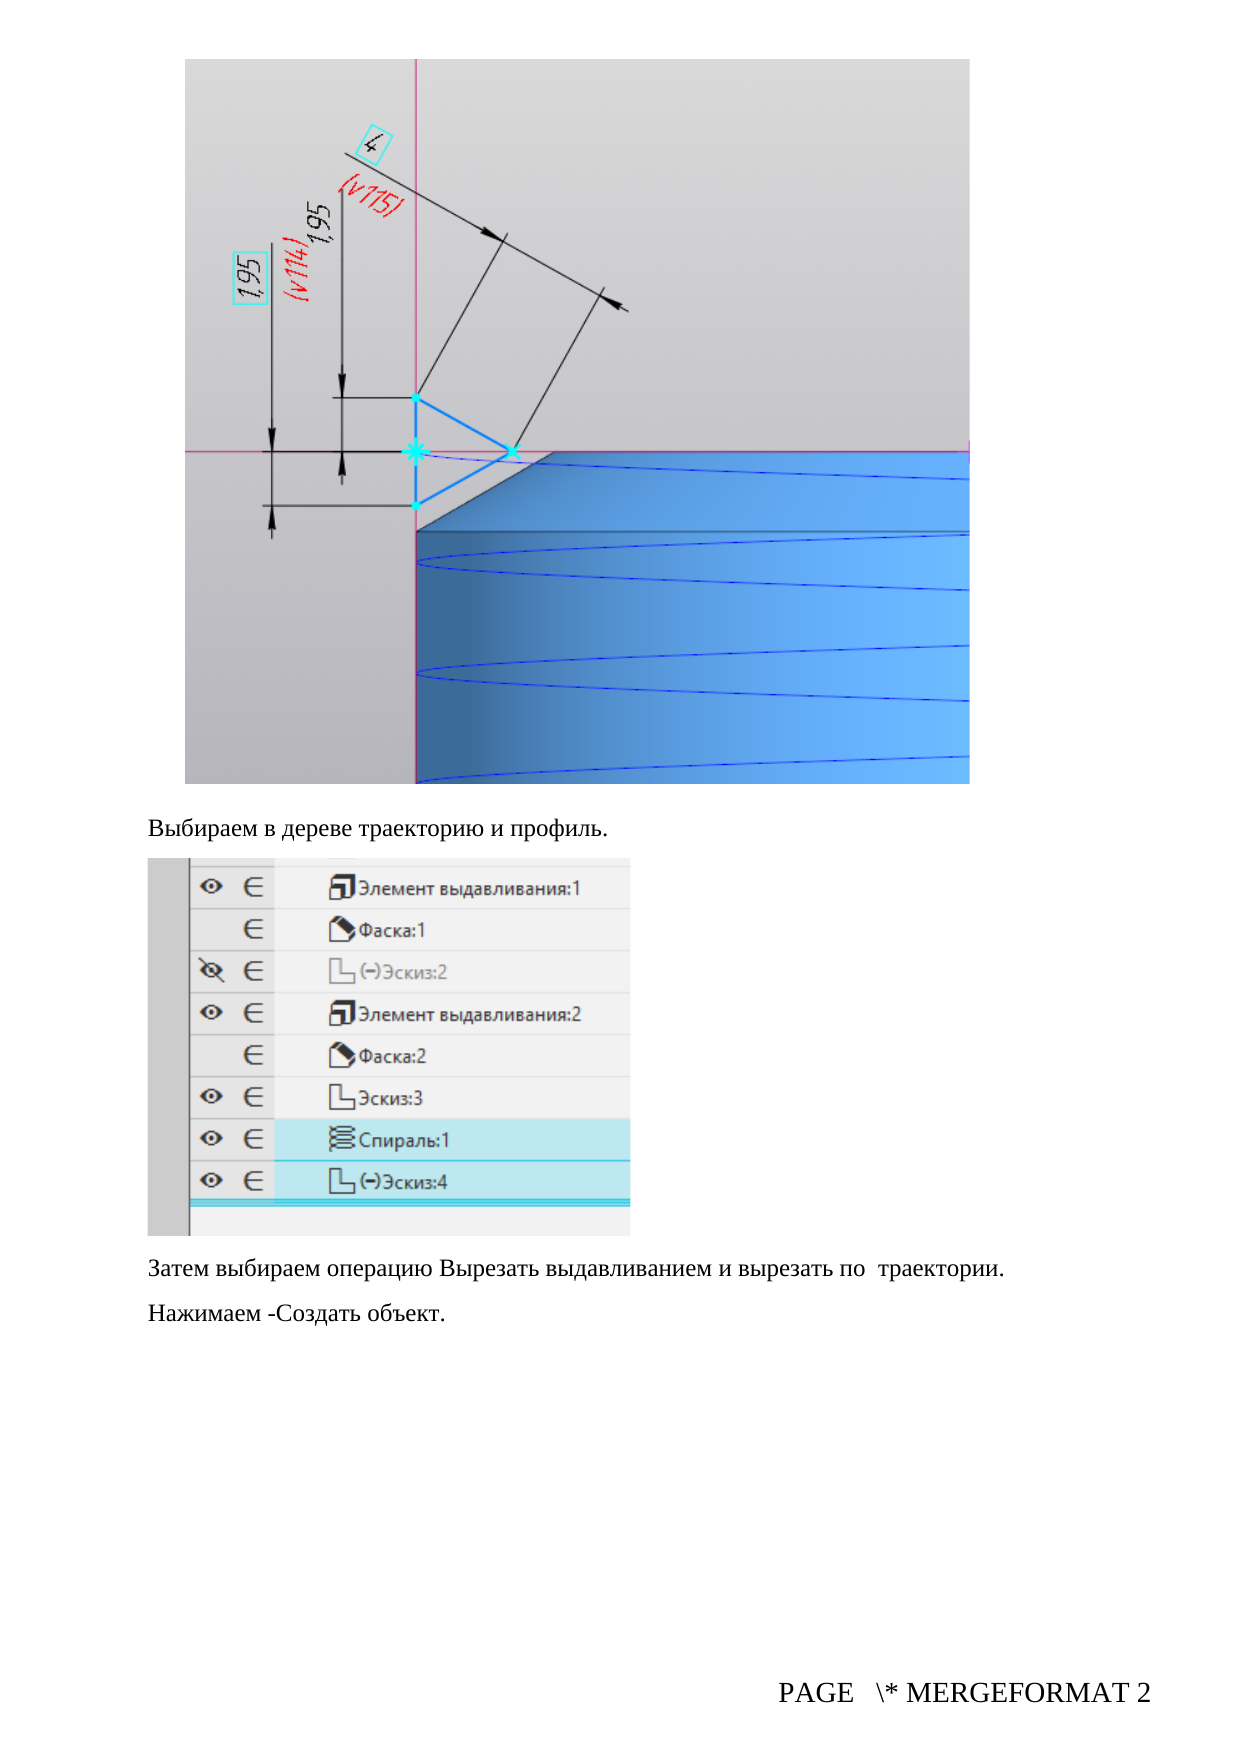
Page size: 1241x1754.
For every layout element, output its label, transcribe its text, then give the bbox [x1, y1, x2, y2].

text Выбираем в дереве траекторию и профиль. [148, 813, 1152, 842]
picture [147, 858, 631, 1236]
text Затем выбираем операцию Вырезать выдавливанием и вырезать по траектории. [148, 1253, 1152, 1281]
text Нажимаем -Создать объект. [148, 1298, 1152, 1327]
picture [185, 59, 970, 784]
